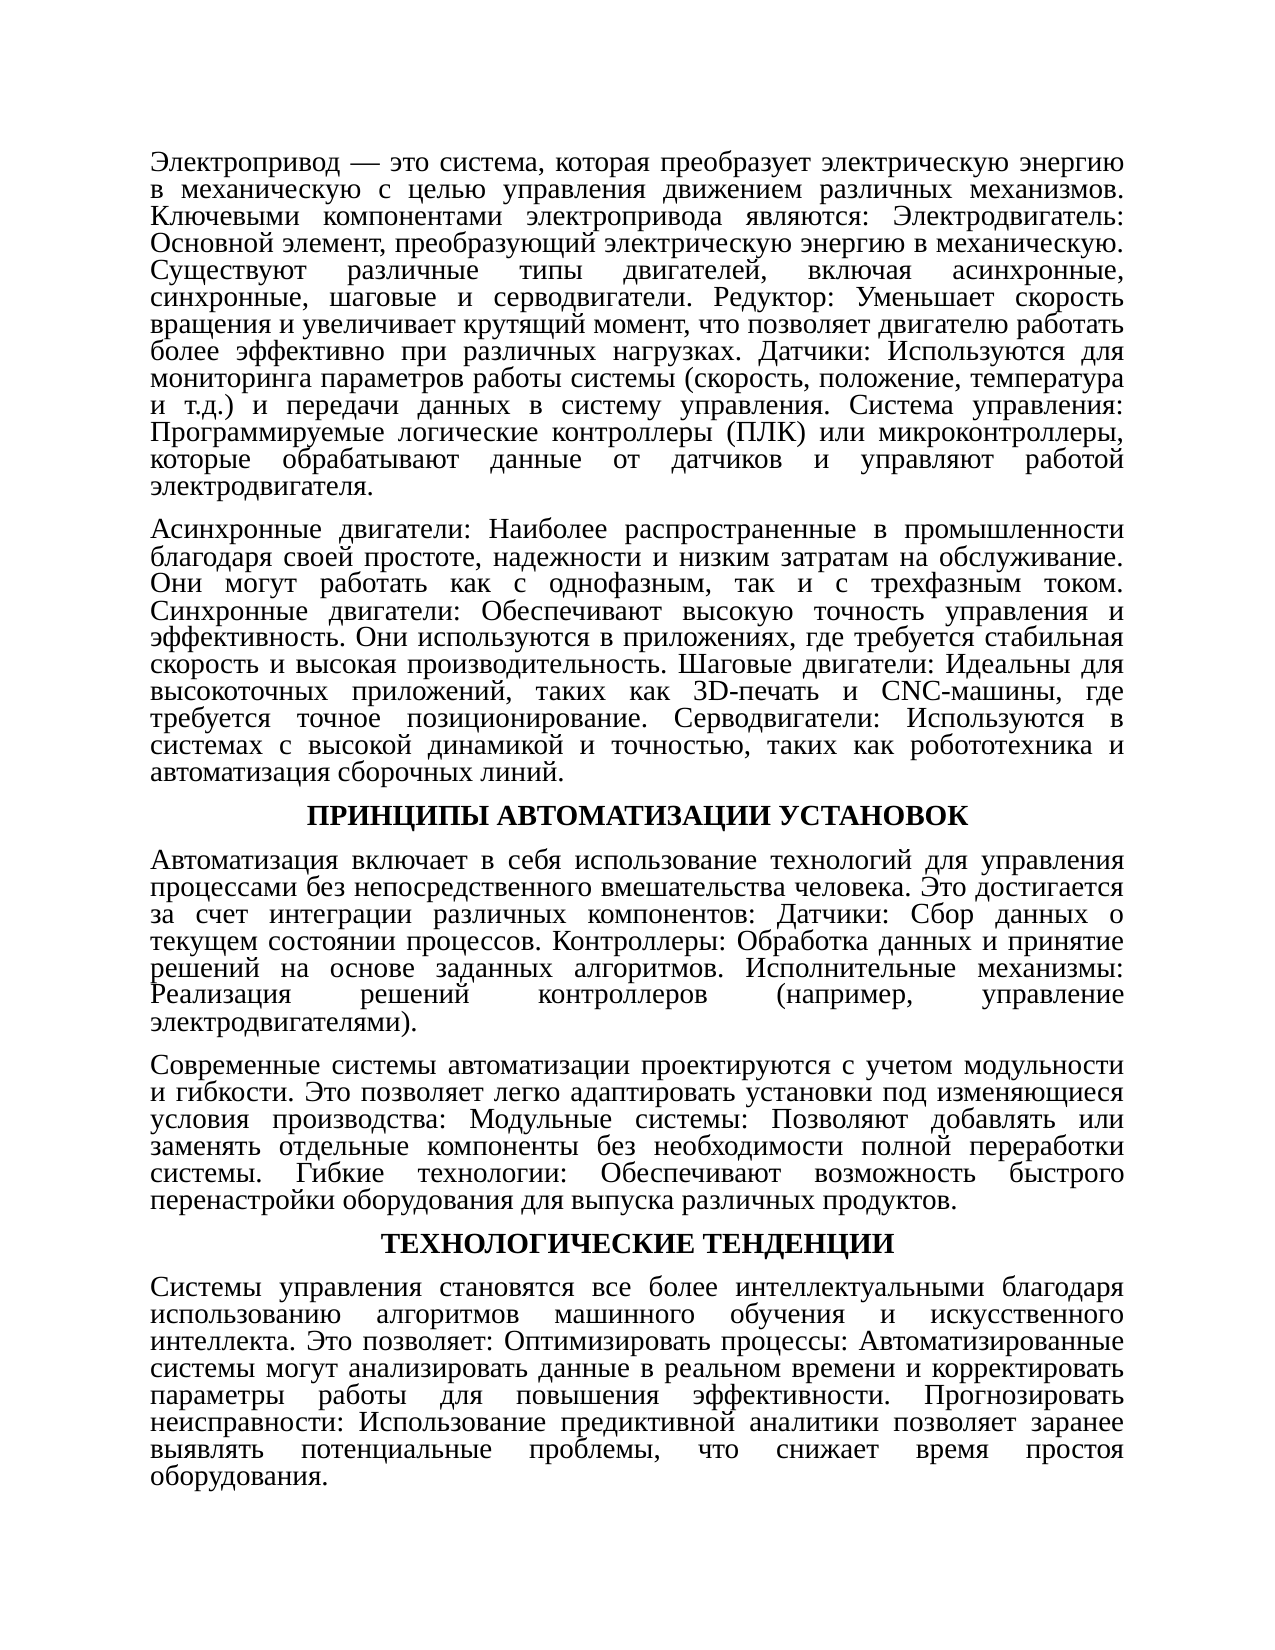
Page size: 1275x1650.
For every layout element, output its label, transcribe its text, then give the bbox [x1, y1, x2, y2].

text Электропривод — это система, которая преобразует электрическую энергию в механическую с целью управления движением различных механизмов. Ключевыми компонентами электропривода являются: Электродвигатель: Основной элемент, преобразующий электрическую энергию в механическую. Существуют различные типы двигателей, включая асинхронные, синхронные, шаговые и серводвигатели. Редуктор: Уменьшает скорость вращения и увеличивает крутящий момент, что позволяет двигателю работать более эффективно при различных нагрузках. Датчики: Используются для мониторинга параметров работы системы (скорость, положение, температура и т.д.) и передачи данных в систему управления. Система управления: Программируемые логические контроллеры (ПЛК) или микроконтроллеры, которые обрабатывают данные от датчиков и управляют работой электродвигателя. [150, 150, 1125, 501]
text Асинхронные двигатели: Наиболее распространенные в промышленности благодаря своей простоте, надежности и низким затратам на обслуживание. Они могут работать как с однофазным, так и с трехфазным током. Синхронные двигатели: Обеспечивают высокую точность управления и эффективность. Они используются в приложениях, где требуется стабильная скорость и высокая производительность. Шаговые двигатели: Идеальны для высокоточных приложений, таких как 3D-печать и CNC-машины, где требуется точное позиционирование. Серводвигатели: Используются в системах с высокой динамикой и точностью, таких как робототехника и автоматизация сборочных линий. [150, 517, 1125, 787]
text Системы управления становятся все более интеллектуальными благодаря использованию алгоритмов машинного обучения и искусственного интеллекта. Это позволяет: Оптимизировать процессы: Автоматизированные системы могут анализировать данные в реальном времени и корректировать параметры работы для повышения эффективности. Прогнозировать неисправности: Использование предиктивной аналитики позволяет заранее выявлять потенциальные проблемы, что снижает время простоя оборудования. [150, 1275, 1125, 1491]
text ПРИНЦИПЫ АВТОМАТИЗАЦИИ УСТАНОВОК [150, 804, 1125, 831]
text ТЕХНОЛОГИЧЕСКИЕ ТЕНДЕНЦИИ [150, 1232, 1125, 1258]
text Автоматизация включает в себя использование технологий для управления процессами без непосредственного вмешательства человека. Это достигается за счет интеграции различных компонентов: Датчики: Сбор данных о текущем состоянии процессов. Контроллеры: Обработка данных и принятие решений на основе заданных алгоритмов. Исполнительные механизмы: Реализация решений контроллеров (например, управление электродвигателями). [150, 847, 1125, 1036]
text Современные системы автоматизации проектируются с учетом модульности и гибкости. Это позволяет легко адаптировать установки под изменяющиеся условия производства: Модульные системы: Позволяют добавлять или заменять отдельные компоненты без необходимости полной переработки системы. Гибкие технологии: Обеспечивают возможность быстрого перенастройки оборудования для выпуска различных продуктов. [150, 1053, 1125, 1215]
